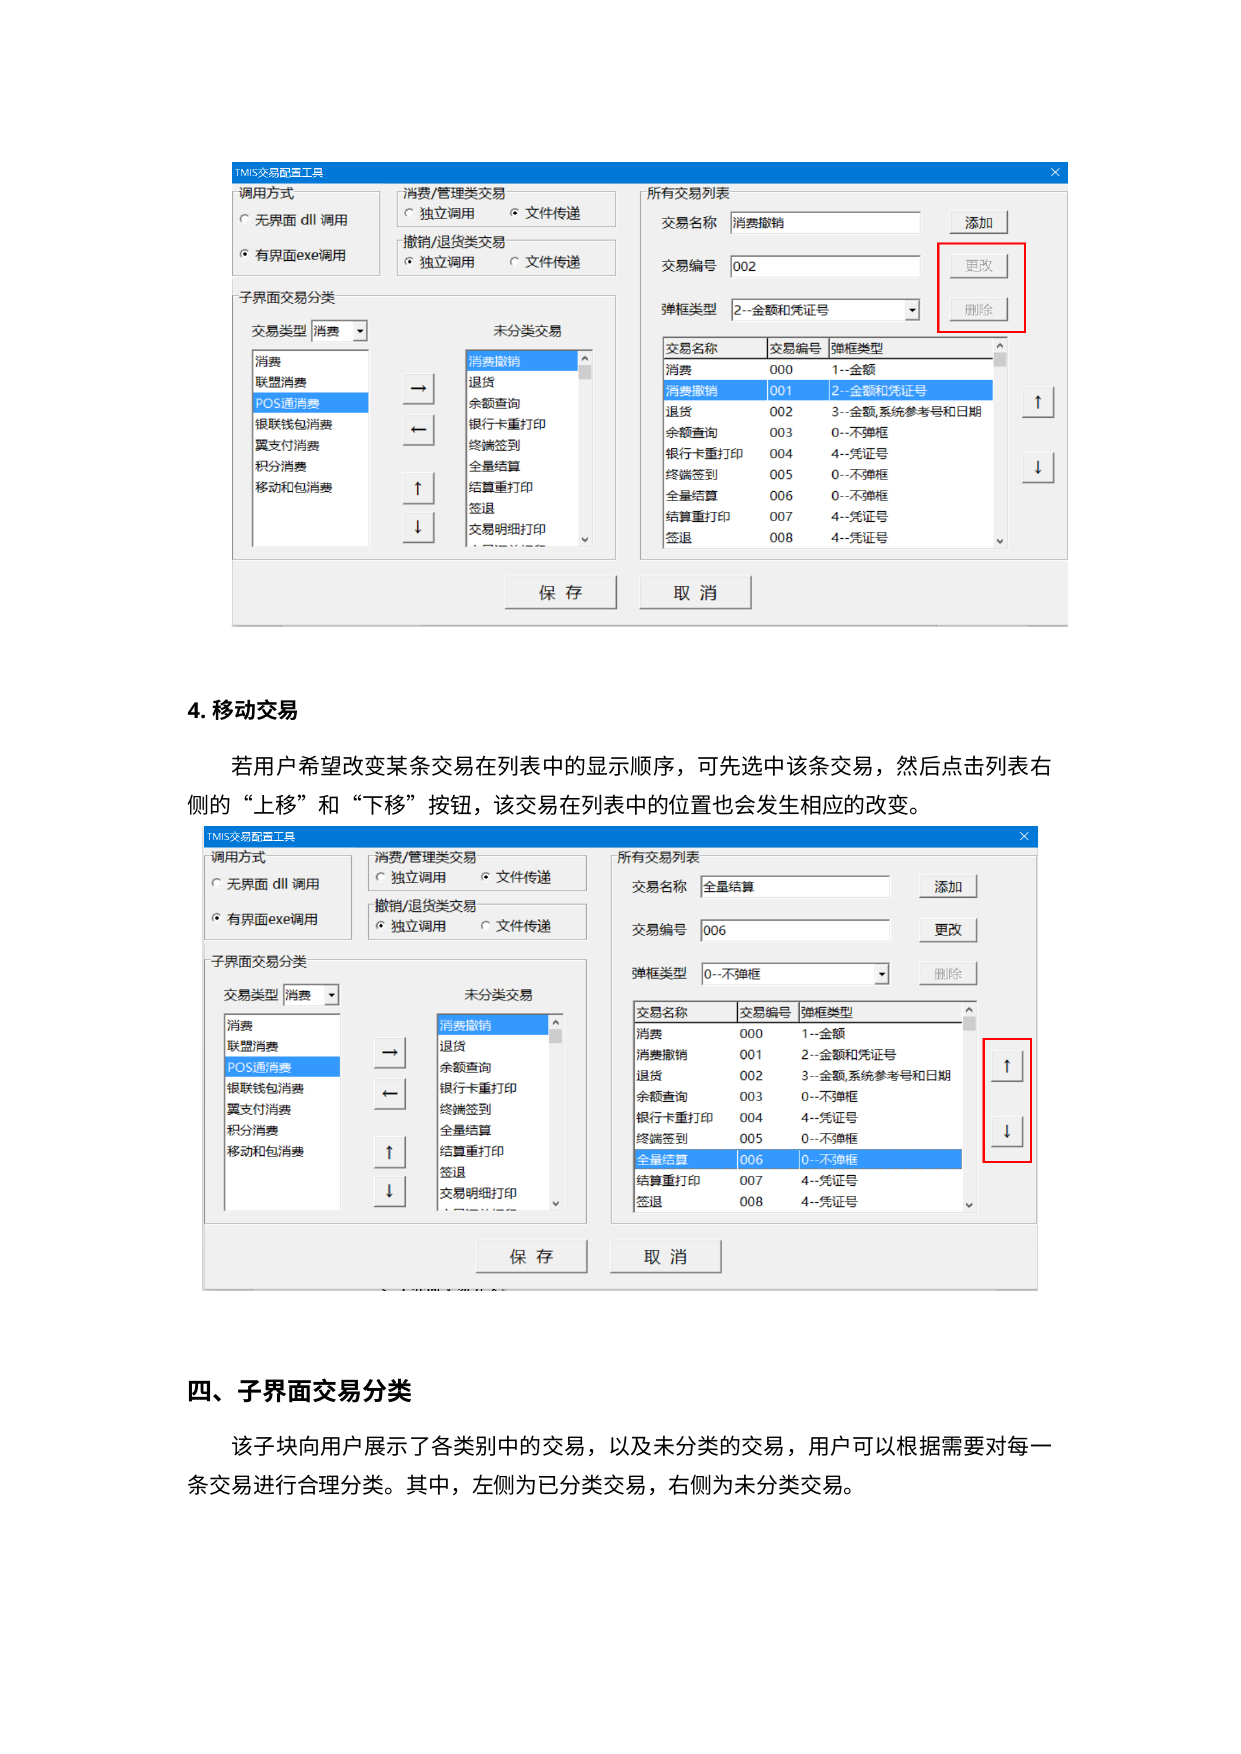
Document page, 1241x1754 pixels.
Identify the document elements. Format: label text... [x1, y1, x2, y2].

subtitle 4. 移动交易 [187, 693, 1053, 725]
text 若用户希望改变某条交易在列表中的显示顺序，可先选中该条交易，然后点击列表右侧的“上移”和“下移”按钮，该交易在列表中的位置也会发生相应的改变。 [187, 748, 1053, 820]
picture [231, 162, 1068, 627]
picture [202, 826, 1039, 1291]
subtitle 四、子界面交易分类 [187, 1357, 1053, 1422]
text 该子块向用户展示了各类别中的交易，以及未分类的交易，用户可以根据需要对每一条交易进行合理分类。其中，左侧为已分类交易，右侧为未分类交易。 [187, 1429, 1053, 1500]
